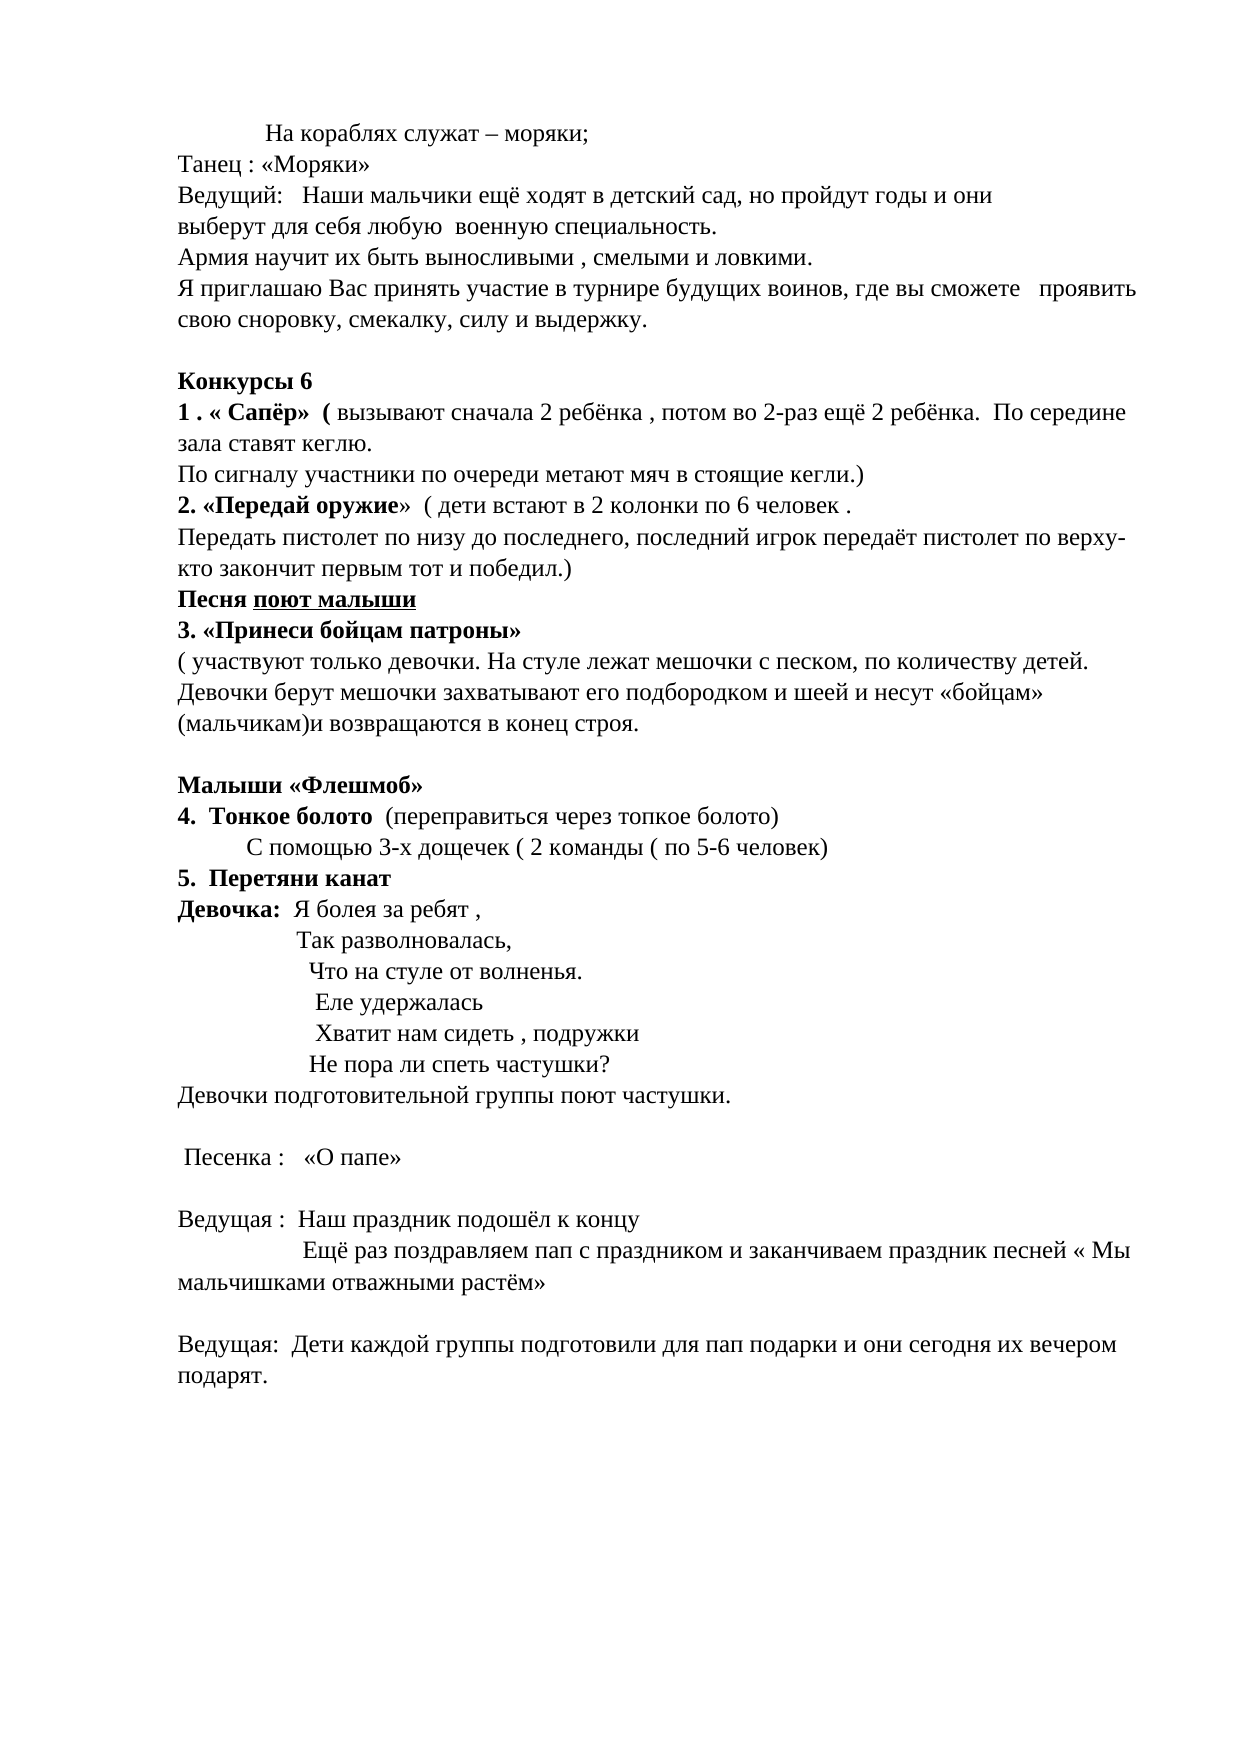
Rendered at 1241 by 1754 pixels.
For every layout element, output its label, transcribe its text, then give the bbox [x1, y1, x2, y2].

text 5. Перетяни канат [177, 863, 1152, 892]
text Я приглашаю Вас принять участие в турнире будущих воинов, где вы сможете проявить свою сноровку, смекалку, силу и выдержку. [177, 273, 1152, 333]
text Песенка : «О папе» [177, 1142, 1152, 1171]
text Так разволновалась, [177, 925, 1152, 954]
text Танец : «Моряки» [177, 149, 1152, 178]
text Ещё раз поздравляем пап с праздником и заканчиваем праздник песней « Мы мальчишками отважными растём» [177, 1236, 1152, 1295]
text Передать пистолет по низу до последнего, последний игрок передаёт пистолет по верху- кто закончит первым тот и победил.) [177, 522, 1152, 581]
text Ведущая : Наш праздник подошёл к концу [177, 1204, 1152, 1233]
text По сигналу участники по очереди метают мяч в стоящие кегли.) [177, 459, 1152, 488]
text Ведущая: Дети каждой группы подготовили для пап подарки и они сегодня их вечером подарят. [177, 1329, 1152, 1388]
text На кораблях служат – моряки; [177, 118, 1152, 147]
text Девочки подготовительной группы поют частушки. [177, 1080, 1152, 1109]
text Малыши «Флешмоб» [177, 770, 1152, 799]
text 2. «Передай оружие» ( дети встают в 2 колонки по 6 человек . [177, 491, 1152, 519]
text С помощью 3-х дощечек ( 2 команды ( по 5-6 человек) [177, 832, 1152, 861]
text Ведущий: Наши мальчики ещё ходят в детский сад, но пройдут годы и они выберут для себя любую военную специальность. [177, 180, 1152, 240]
text Конкурсы 6 [177, 366, 1152, 395]
text ( участвуют только девочки. На стуле лежат мешочки с песком, по количеству детей. Девочки берут мешочки захватывают его подбородком и шеей и несут «бойцам» [177, 646, 1152, 706]
text Армия научит их быть выносливыми , смелыми и ловкими. [177, 242, 1152, 271]
text Что на стуле от волненья. [177, 956, 1152, 985]
text Хватит нам сидеть , подружки [177, 1018, 1152, 1047]
text Девочка: Я болея за ребят , [177, 894, 1152, 923]
text 4. Тонкое болото (переправиться через топкое болото) [177, 801, 1152, 830]
text 3. «Принеси бойцам патроны» [177, 615, 1152, 643]
text Не пора ли спеть частушки? [177, 1049, 1152, 1078]
text 1 . « Сапёр» ( вызывают сначала 2 ребёнка , потом во 2-раз ещё 2 ребёнка. По середине зала ставят кеглю. [177, 397, 1152, 457]
text (мальчикам)и возвращаются в конец строя. [177, 708, 1152, 737]
text Песня поют малыши [177, 584, 1152, 612]
text Еле удержалась [177, 987, 1152, 1016]
